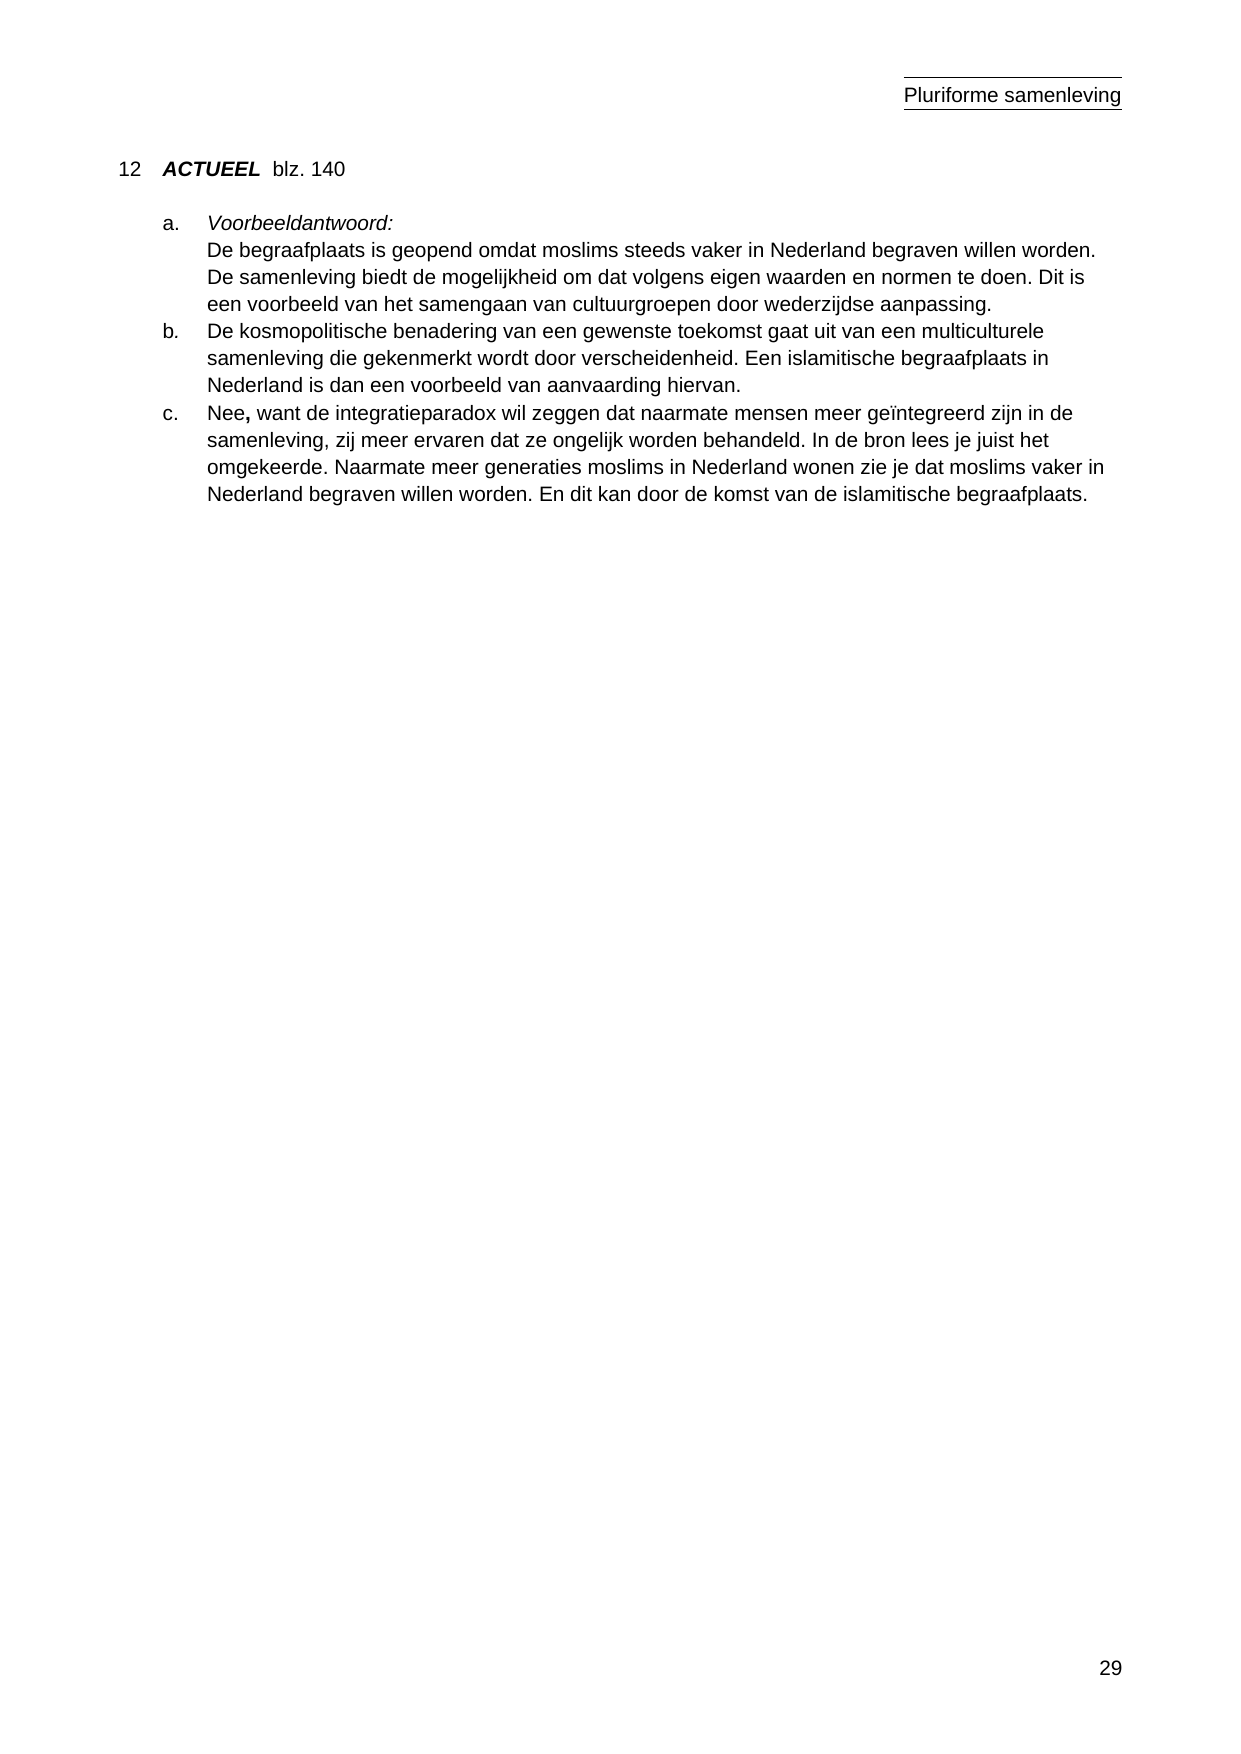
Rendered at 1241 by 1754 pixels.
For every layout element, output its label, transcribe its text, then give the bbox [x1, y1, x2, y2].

text c. Nee, want de integratieparadox wil zeggen dat naarmate mensen meer geïntegreerd zijn in de samenleving, zij meer ervaren dat ze ongelijk worden behandeld. In de bron lees je juist het omgekeerde. Naarmate meer generaties moslims in Nederland wonen zie je dat moslims vaker in Nederland begraven willen worden. En dit kan door de komst van de islamitische begraafplaats. [162, 397, 1122, 506]
text De begraafplaats is geopend omdat moslims steeds vaker in Nederland begraven willen worden. De samenleving biedt de mogelijkheid om dat volgens eigen waarden en normen te doen. Dit is een voorbeeld van het samengaan van cultuurgroepen door wederzijdse aanpassing. [207, 235, 1122, 316]
text a. Voorbeeldantwoord: [162, 208, 1122, 235]
text 12 ACTUEEL blz. 140 [118, 153, 1122, 181]
text b. De kosmopolitische benadering van een gewenste toekomst gaat uit van een multiculturele samenleving die gekenmerkt wordt door verscheidenheid. Een islamitische begraafplaats in Nederland is dan een voorbeeld van aanvaarding hiervan. [162, 316, 1122, 397]
